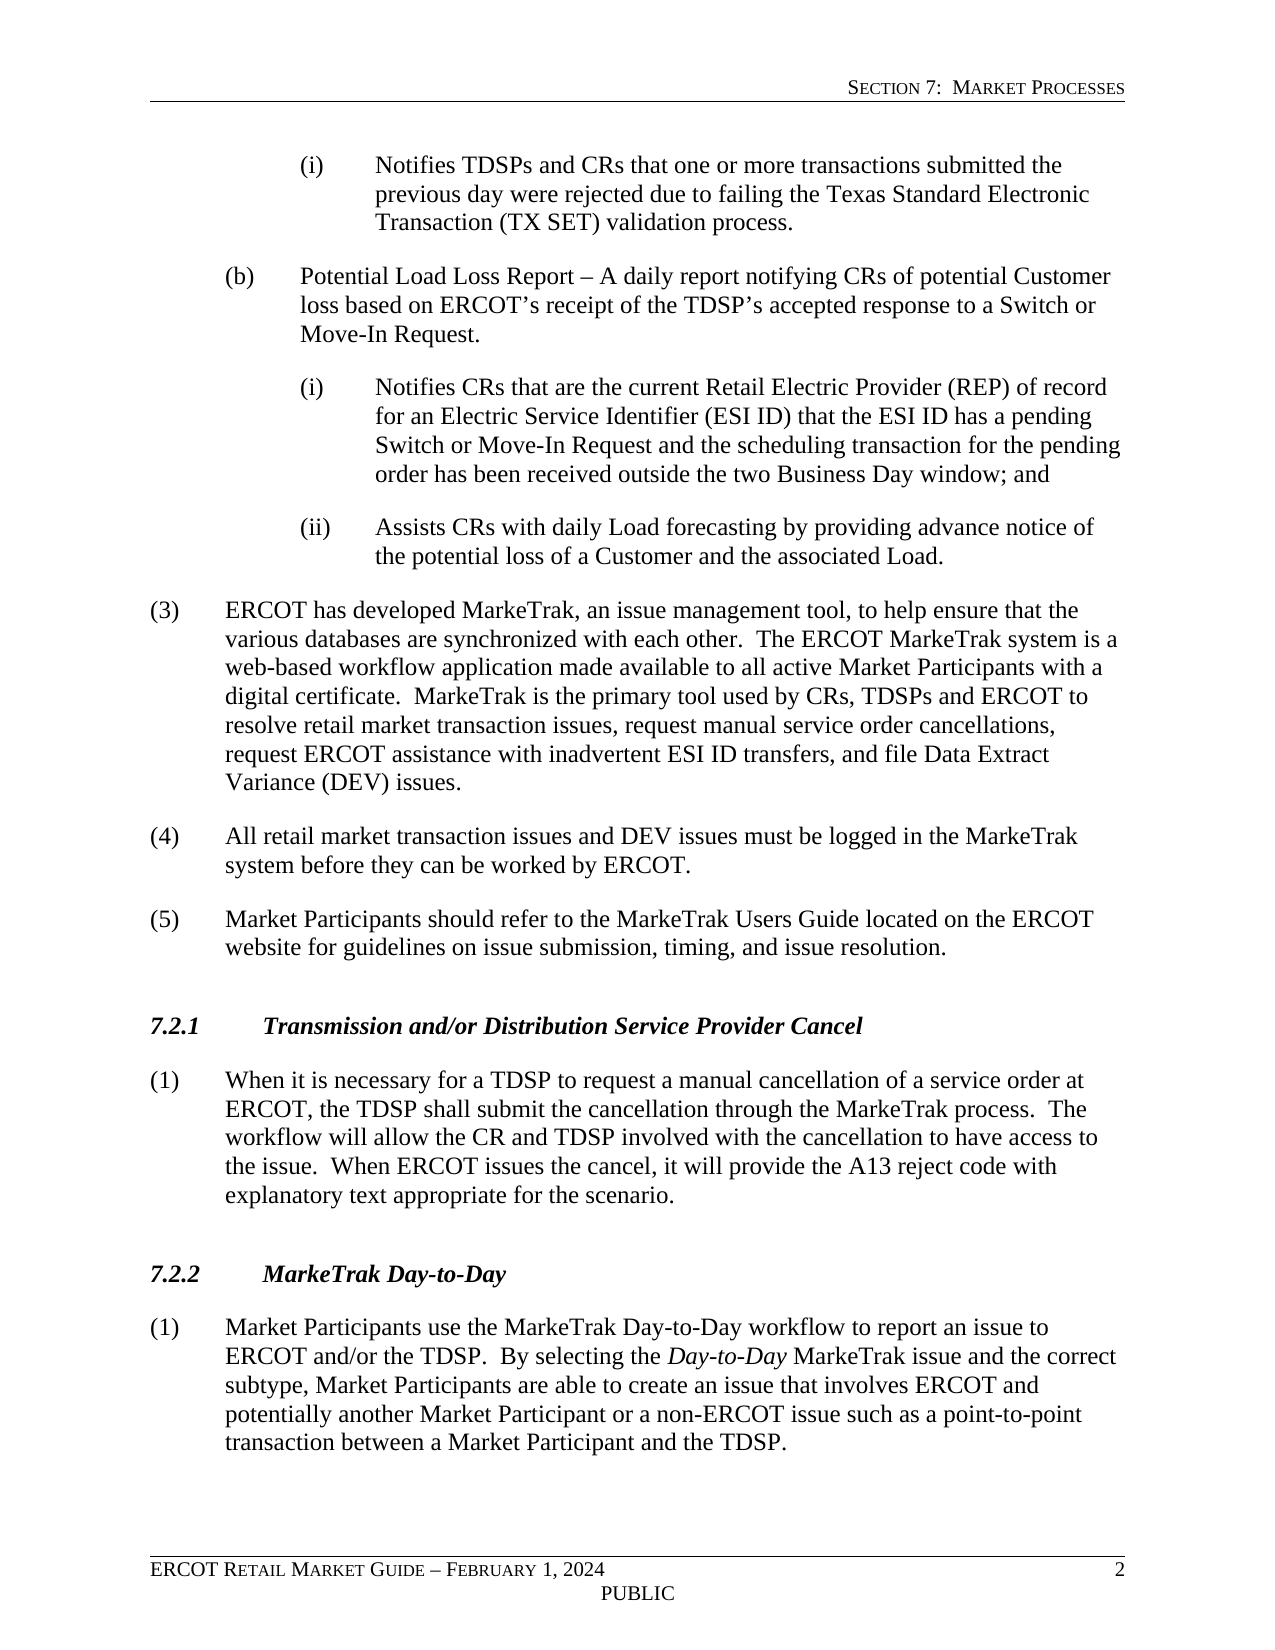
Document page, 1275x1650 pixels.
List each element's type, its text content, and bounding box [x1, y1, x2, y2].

text 7.2.2 MarkeTrak Day-to-Day [150, 1259, 1125, 1287]
text 7.2.1 Transmission and/or Distribution Service Provider Cancel [150, 1011, 1125, 1040]
text (1) When it is necessary for a TDSP to request a manual cancellation of a service order at ERCOT, the TDSP shall submit the cancellation through the MarkeTrak process. The workflow will allow the CR and TDSP involved with the cancellation to have access to the issue. When ERCOT issues the cancel, it will provide the A13 reject code with explanatory text appropriate for the scenario. [150, 1065, 1125, 1209]
list (i) Notifies CRs that are the current Retail Electric Provider (REP) of record for an Electric Service Identifier (ESI ID) that the ESI ID has a pending Switch or Move-In Request and the scheduling transaction for the pending order has been received outside the two Business Day window; and [300, 372, 1125, 487]
list (i) Notifies TDSPs and CRs that one or more transactions submitted the previous day were rejected due to failing the Texas Standard Electronic Transaction (TX SET) validation process. [300, 150, 1125, 236]
text (5) Market Participants should refer to the MarkeTrak Users Guide located on the ERCOT website for guidelines on issue submission, timing, and issue resolution. [150, 904, 1125, 961]
text (3) ERCOT has developed MarkeTrak, an issue management tool, to help ensure that the various databases are synchronized with each other. The ERCOT MarkeTrak system is a web-based workflow application made available to all active Market Participants with a digital certificate. MarkeTrak is the primary tool used by CRs, TDSPs and ERCOT to resolve retail market transaction issues, request manual service order cancellations, request ERCOT assistance with inadvertent ESI ID transfers, and file Data Extract Variance (DEV) issues. [150, 595, 1125, 796]
list (b) Potential Load Loss Report – A daily report notifying CRs of potential Customer loss based on ERCOT’s receipt of the TDSP’s accepted response to a Switch or Move-In Request. [225, 261, 1125, 347]
text (1) Market Participants use the MarkeTrak Day-to-Day workflow to report an issue to ERCOT and/or the TDSP. By selecting the Day-to-Day MarkeTrak issue and the correct subtype, Market Participants are able to create an issue that involves ERCOT and potentially another Market Participant or a non-ERCOT issue such as a point-to-point transaction between a Market Participant and the TDSP. [150, 1312, 1125, 1456]
text (4) All retail market transaction issues and DEV issues must be logged in the MarkeTrak system before they can be worked by ERCOT. [150, 821, 1125, 879]
list (ii) Assists CRs with daily Load forecasting by providing advance notice of the potential loss of a Customer and the associated Load. [300, 512, 1125, 570]
